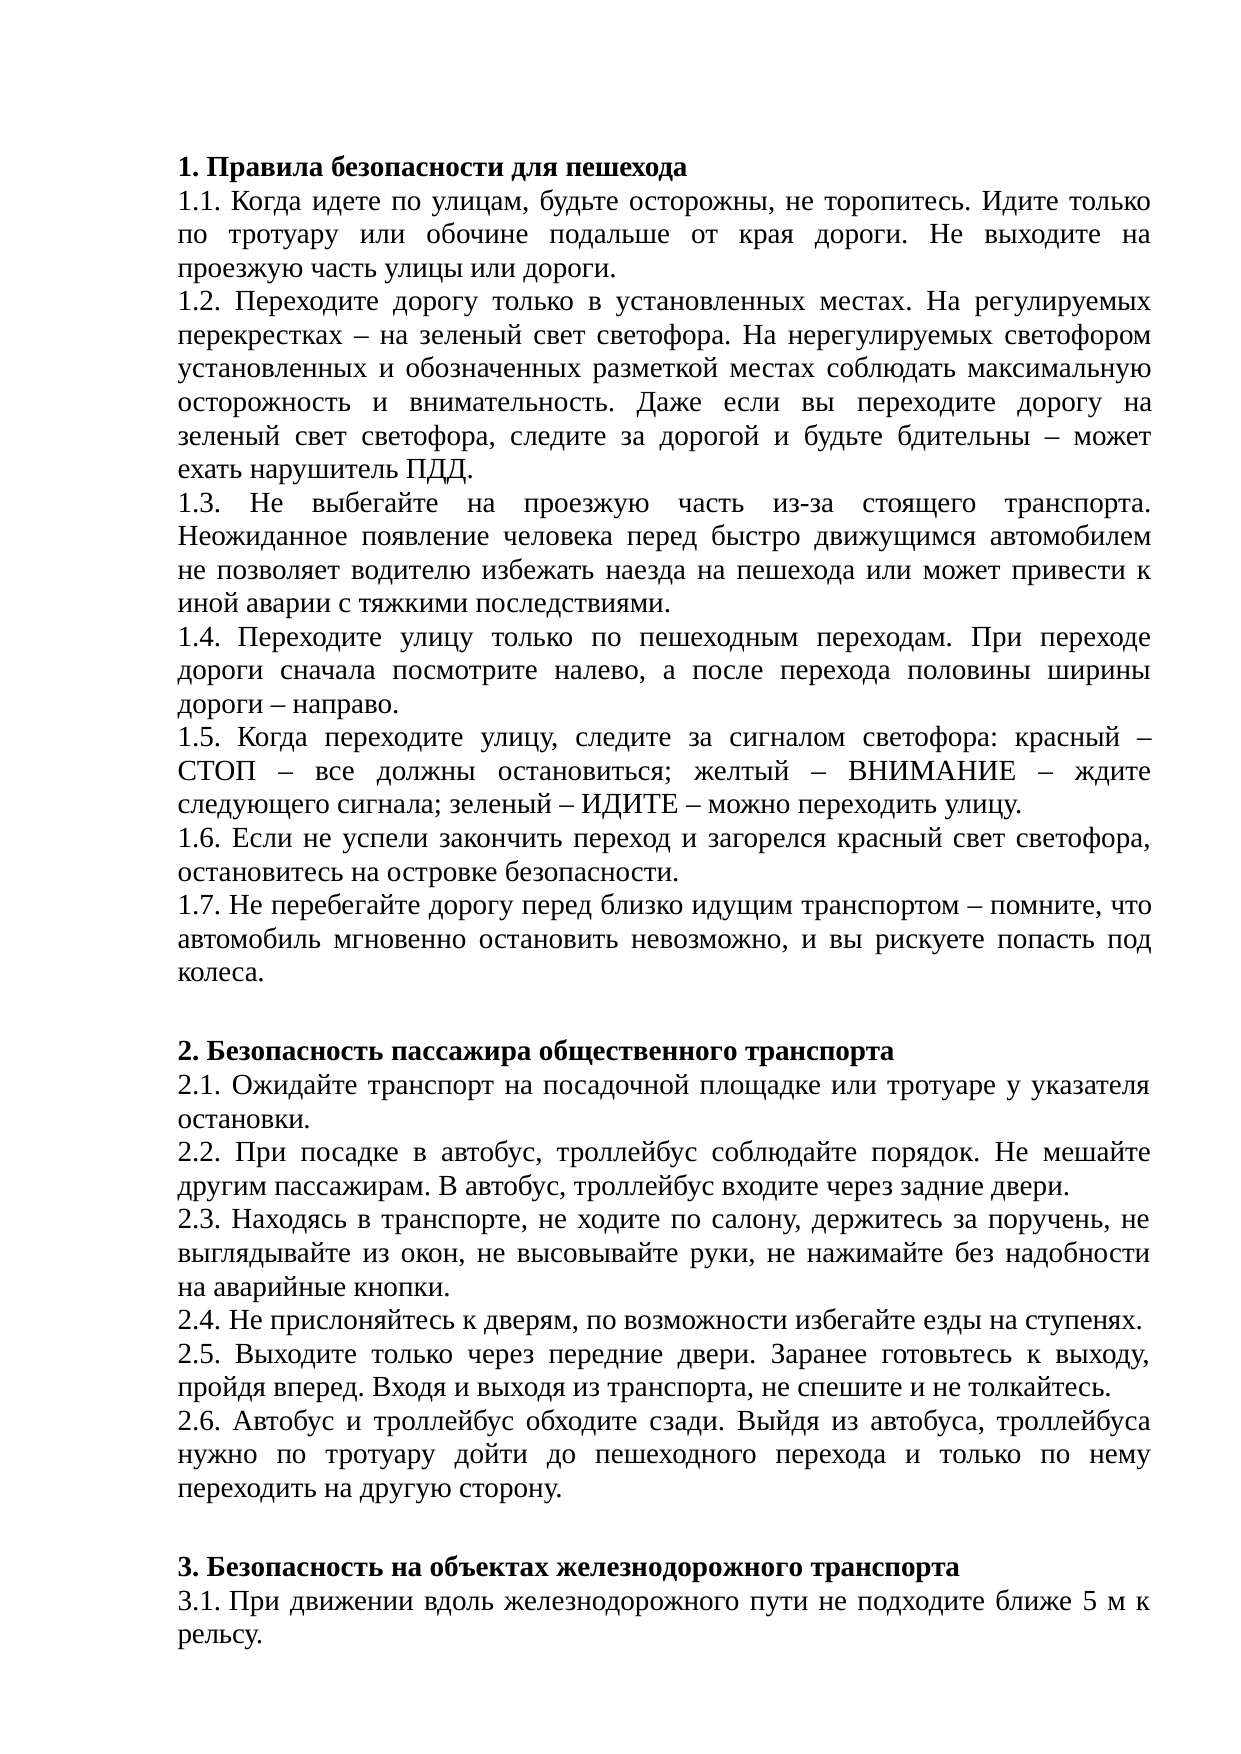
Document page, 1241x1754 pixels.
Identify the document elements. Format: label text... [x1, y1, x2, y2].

list При движении вдоль железнодорожного пути не подходите ближе 5 м к рельсу. [177, 1583, 1152, 1650]
subtitle Безопасность пассажира общественного транспорта [177, 1034, 1240, 1067]
list Не прислоняйтесь к дверям, по возможности избегайте езды на ступенях. [177, 1302, 1240, 1336]
list При посадке в автобус, троллейбус соблюдайте порядок. Не мешайте другим пассажирам. В автобус, троллейбус входите через задние двери. [177, 1134, 1152, 1202]
list Выходите только через передние двери. Заранее готовьтесь к выходу, пройдя вперед. Входя и выходя из транспорта, не спешите и не толкайтесь. [177, 1336, 1151, 1403]
list Ожидайте транспорт на посадочной площадке или тротуаре у указателя остановки. [177, 1067, 1151, 1134]
list Не выбегайте на проезжую часть из-за стоящего транспорта. Неожиданное появление человека перед быстро движущимся автомобилем не позволяет водителю избежать наезда на пешехода или может привести к иной аварии с тяжкими последствиями. [177, 485, 1152, 619]
list Правила безопасности для пешехода [177, 149, 1240, 183]
list Находясь в транспорте, не ходите по салону, держитесь за поручень, не выглядывайте из окон, не высовывайте руки, не нажимайте без надобности на аварийные кнопки. [177, 1202, 1151, 1302]
list Не перебегайте дорогу перед близко идущим транспортом – помните, что автомобиль мгновенно остановить невозможно, и вы рискуете попасть под колеса. [177, 887, 1152, 988]
list Переходите улицу только по пешеходным переходам. При переходе дороги сначала посмотрите налево, а после перехода половины ширины дороги – направо. [177, 619, 1152, 719]
subtitle Безопасность на объектах железнодорожного транспорта [177, 1550, 1240, 1583]
list Автобус и троллейбус обходите сзади. Выйдя из автобуса, троллейбуса нужно по тротуару дойти до пешеходного перехода и только по нему переходить на другую сторону. [177, 1403, 1152, 1503]
list Когда переходите улицу, следите за сигналом светофора: красный – СТОП – все должны остановиться; желтый – ВНИМАНИЕ – ждите следующего сигнала; зеленый – ИДИТЕ – можно переходить улицу. [177, 719, 1152, 820]
list Переходите дорогу только в установленных местах. На регулируемых перекрестках – на зеленый свет светофора. На нерегулируемых светофором установленных и обозначенных разметкой местах соблюдать максимальную осторожность и внимательность. Даже если вы переходите дорогу на зеленый свет светофора, следите за дорогой и будьте бдительны – может ехать нарушитель ПДД. [177, 283, 1152, 485]
list Если не успели закончить переход и загорелся красный свет светофора, остановитесь на островке безопасности. [177, 820, 1152, 887]
list Когда идете по улицам, будьте осторожны, не торопитесь. Идите только по тротуару или обочине подальше от края дороги. Не выходите на проезжую часть улицы или дороги. [177, 183, 1152, 283]
